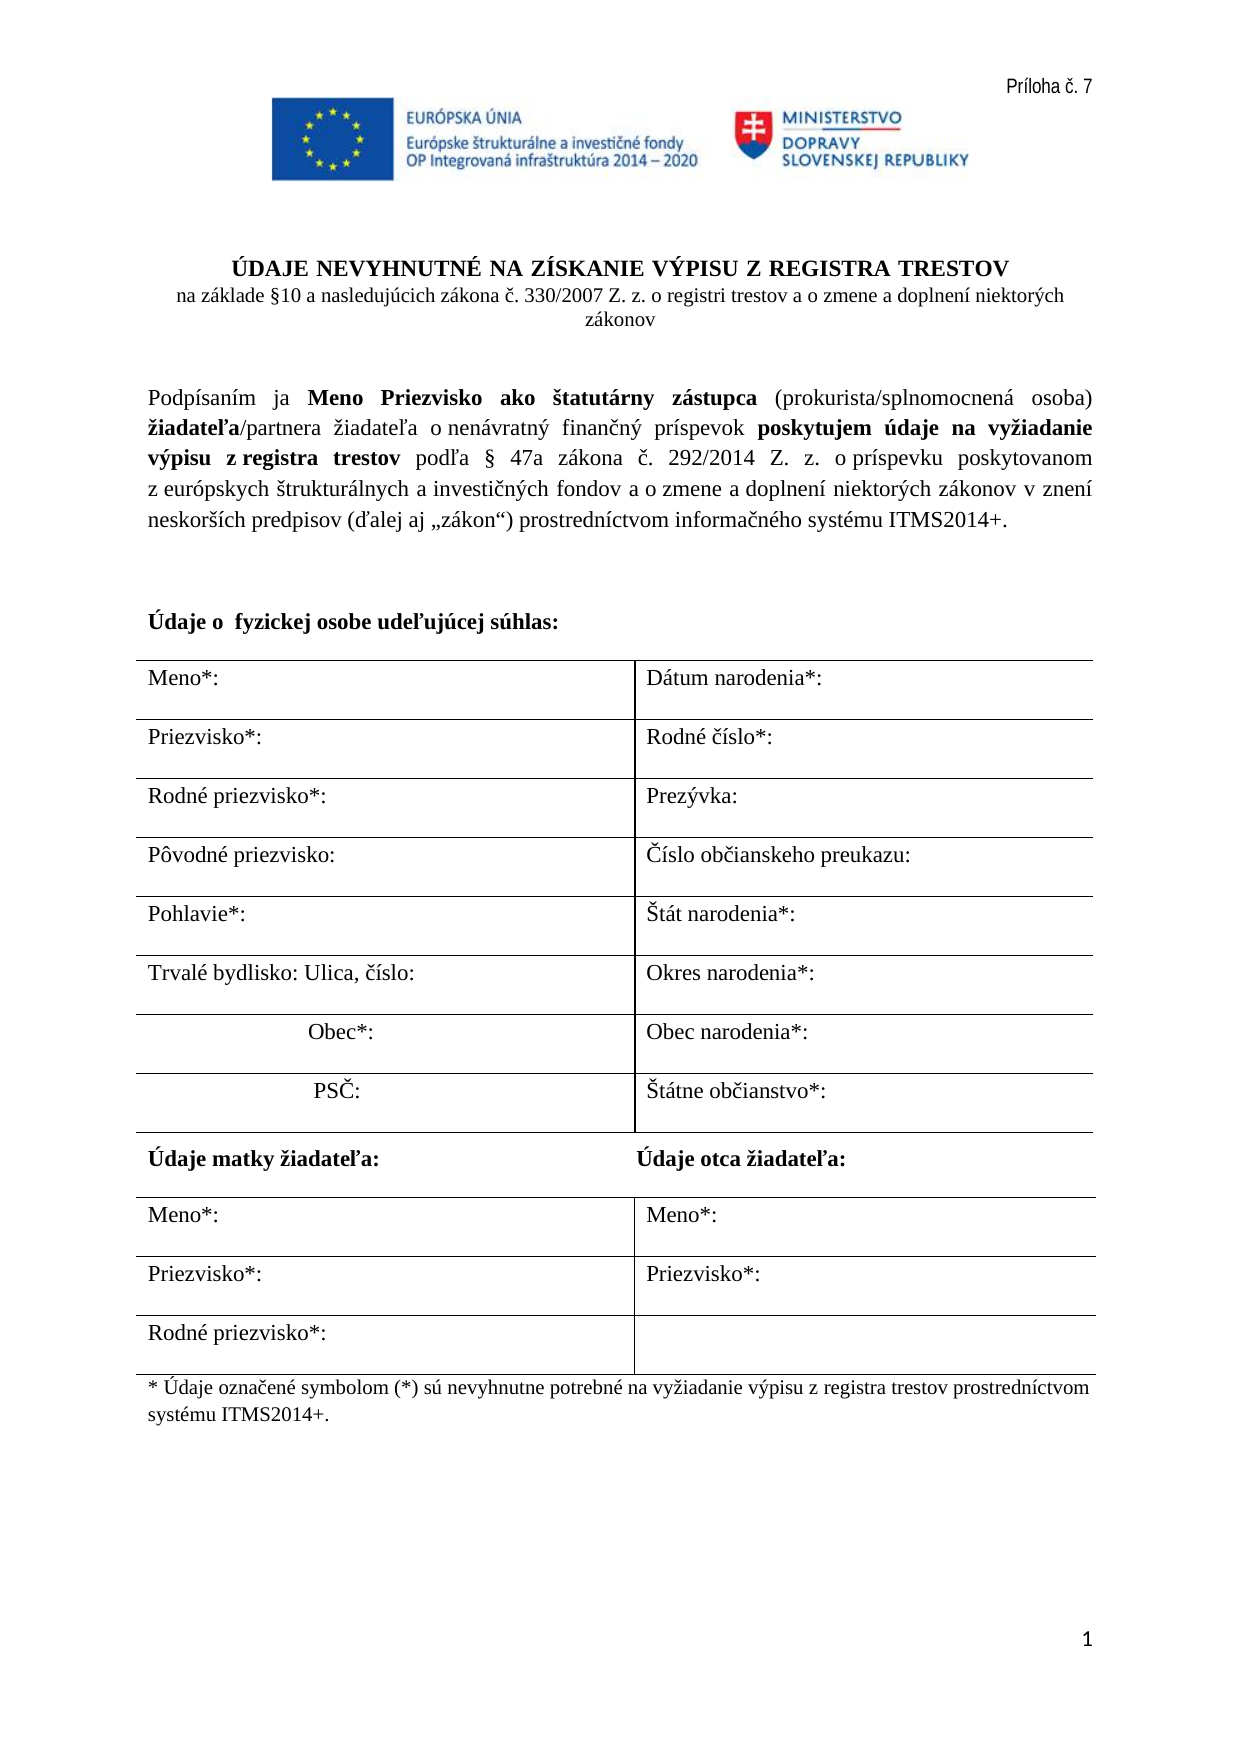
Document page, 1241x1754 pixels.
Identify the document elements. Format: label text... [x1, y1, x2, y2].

table_cell Štát narodenia*: [636, 897, 1093, 955]
table_cell PSČ: [136, 1074, 634, 1132]
table_cell Pôvodné priezvisko: [136, 838, 634, 896]
table_cell Okres narodenia*: [636, 956, 1093, 1014]
text * Údaje označené symbolom (*) sú nevyhnutne potrebné na vyžiadanie výpisu z registra trestov prostredníctvom systému ITMS2014+. [148, 1375, 1093, 1426]
table_cell Obec narodenia*: [636, 1015, 1093, 1073]
table_cell Priezvisko*: [136, 1257, 634, 1315]
table_cell Prezývka: [636, 779, 1093, 837]
text Podpísaním ja Meno Priezvisko ako štatutárny zástupca (prokurista/splnomocnená osoba) žiadateľa/partnera žiadateľa o nenávratný finančný príspevok poskytujem údaje na vyžiadanie výpisu z registra trestov podľa § 47a zákona č. 292/2014 Z. z. o príspevku poskytovanom z európskych štrukturálnych a investičných fondov a o zmene a doplnení niektorých zákonov v znení neskorších predpisov (ďalej aj „zákon“) prostredníctvom informačného systému ITMS2014+. [148, 383, 1093, 533]
text údaje nevyhnutné na získanie výpisu z registra trestov [148, 249, 1093, 283]
table_cell Pohlavie*: [136, 897, 634, 955]
table_cell Obec*: [136, 1015, 634, 1073]
table_header Meno*: [136, 661, 634, 718]
text Údaje o fyzickej osobe udeľujúcej súhlas: [148, 608, 1093, 635]
table_cell Priezvisko*: [635, 1257, 1096, 1315]
table_cell Rodné číslo*: [636, 720, 1093, 778]
table_cell Rodné priezvisko*: [136, 779, 634, 837]
text Údaje matky žiadateľa: Údaje otca žiadateľa: [148, 1146, 1093, 1172]
table_cell [635, 1316, 1096, 1374]
table_cell Priezvisko*: [136, 720, 634, 778]
picture [271, 97, 969, 182]
table_cell Číslo občianskeho preukazu: [636, 838, 1093, 896]
table_header Meno*: [136, 1198, 634, 1256]
table_header Dátum narodenia*: [636, 661, 1093, 718]
table_header Meno*: [635, 1198, 1096, 1256]
table_cell Štátne občianstvo*: [636, 1074, 1093, 1132]
text na základe §10 a nasledujúcich zákona č. 330/2007 Z. z. o registri trestov a o zmene a doplnení niektorých zákonov [148, 283, 1093, 331]
table_cell Rodné priezvisko*: [136, 1316, 634, 1374]
table_cell Trvalé bydlisko: Ulica, číslo: [136, 956, 634, 1014]
